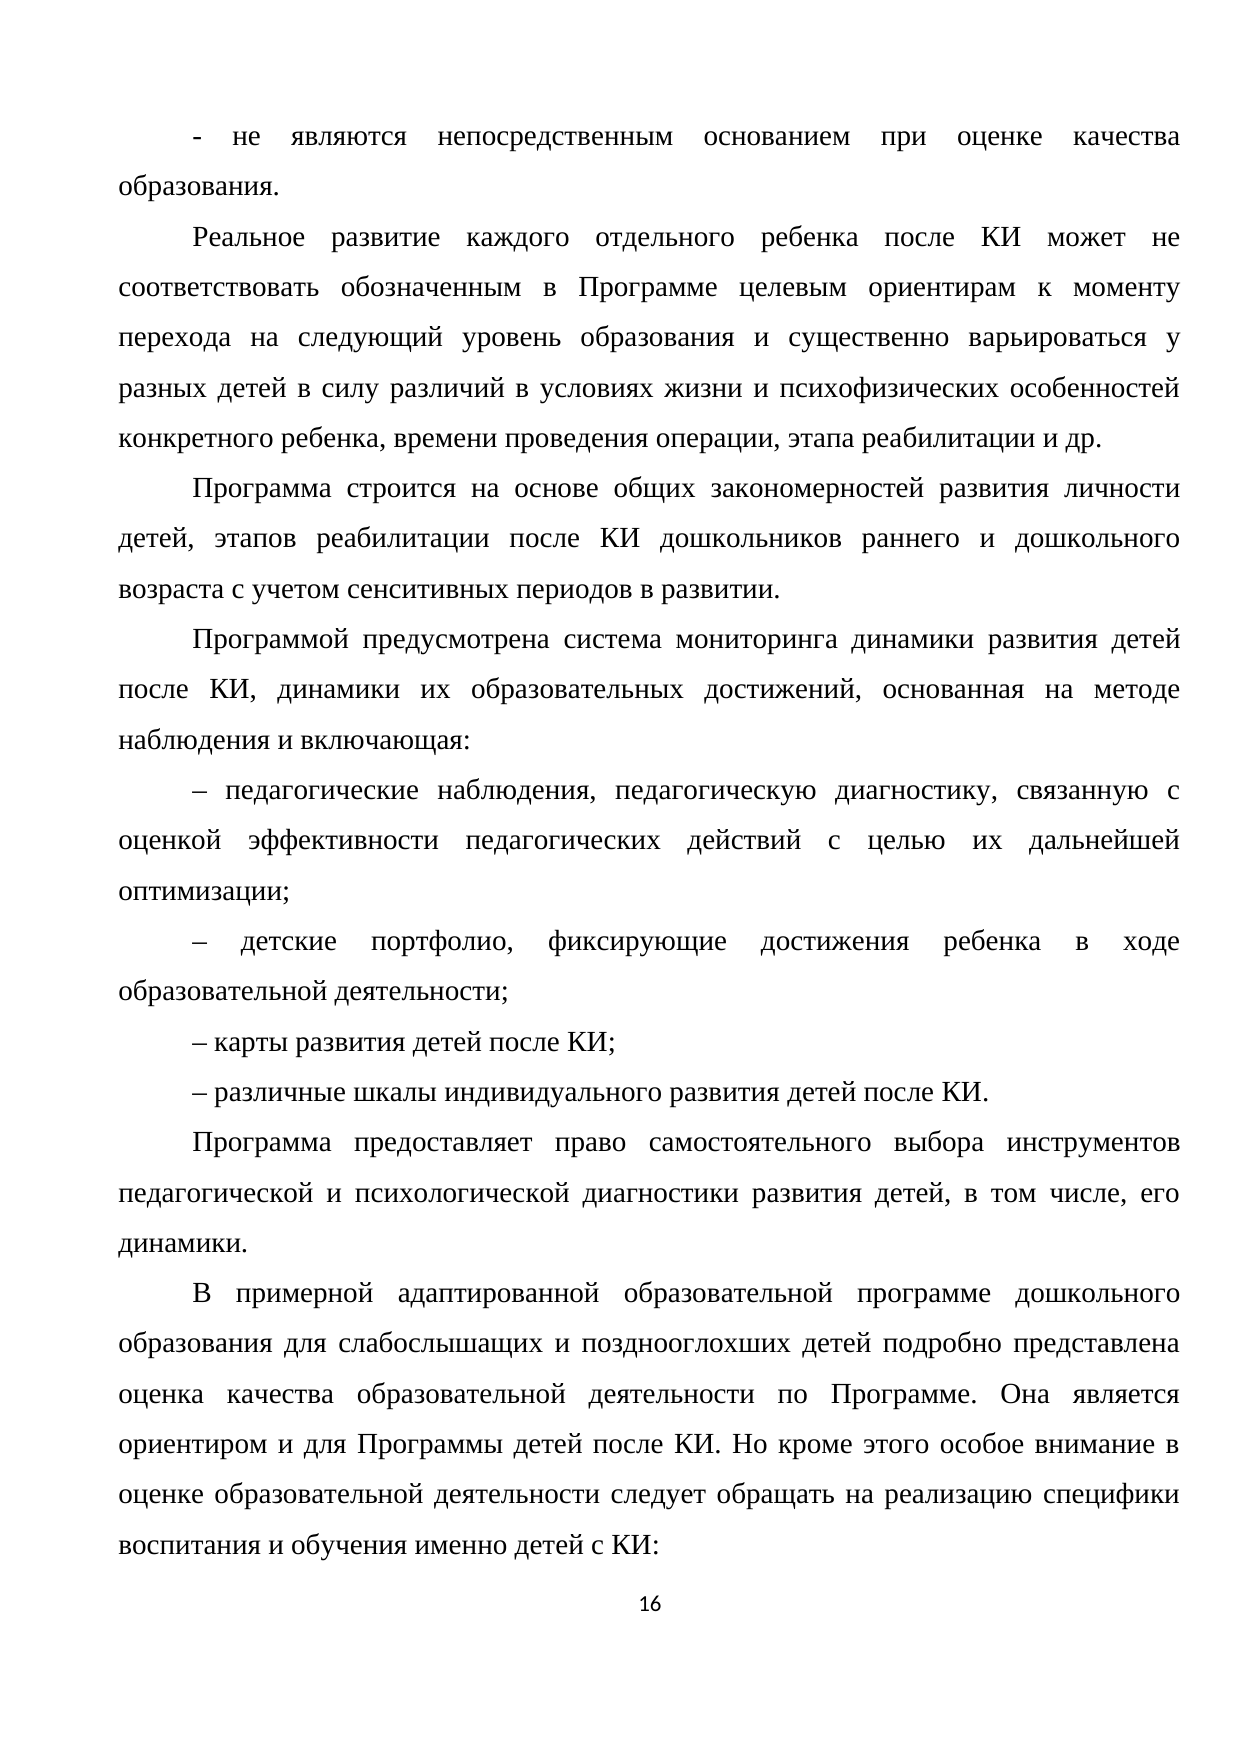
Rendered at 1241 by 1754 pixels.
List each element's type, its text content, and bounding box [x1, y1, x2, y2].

text – детские портфолио, фиксирующие достижения ребенка в ходе образовательной деятельности; [118, 923, 1181, 1007]
text – карты развития детей после КИ; [118, 1024, 1181, 1057]
text Программой предусмотрена система мониторинга динамики развития детей после КИ, динамики их образовательных достижений, основанная на методе наблюдения и включающая: [118, 621, 1181, 755]
text Программа строится на основе общих закономерностей развития личности детей, этапов реабилитации после КИ дошкольников раннего и дошкольного возраста с учетом сенситивных периодов в развитии. [118, 470, 1181, 604]
text – различные шкалы индивидуального развития детей после КИ. [118, 1074, 1181, 1108]
text - не являются непосредственным основанием при оценке качества образования. [118, 118, 1181, 202]
text Реальное развитие каждого отдельного ребенка после КИ может не соответствовать обозначенным в Программе целевым ориентирам к моменту перехода на следующий уровень образования и существенно варьироваться у разных детей в силу различий в условиях жизни и психофизических особенностей конкретного ребенка, времени проведения операции, этапа реабилитации и др. [118, 219, 1181, 453]
text Программа предоставляет право самостоятельного выбора инструментов педагогической и психологической диагностики развития детей, в том числе, его динамики. [118, 1124, 1181, 1258]
text – педагогические наблюдения, педагогическую диагностику, связанную с оценкой эффективности педагогических действий с целью их дальнейшей оптимизации; [118, 772, 1181, 906]
text В примерной адаптированной образовательной программе дошкольного образования для слабослышащих и позднооглохших детей подробно представлена оценка качества образовательной деятельности по Программе. Она является ориентиром и для Программы детей после КИ. Но кроме этого особое внимание в оценке образовательной деятельности следует обращать на реализацию специфики воспитания и обучения именно детей с КИ: [118, 1275, 1181, 1560]
